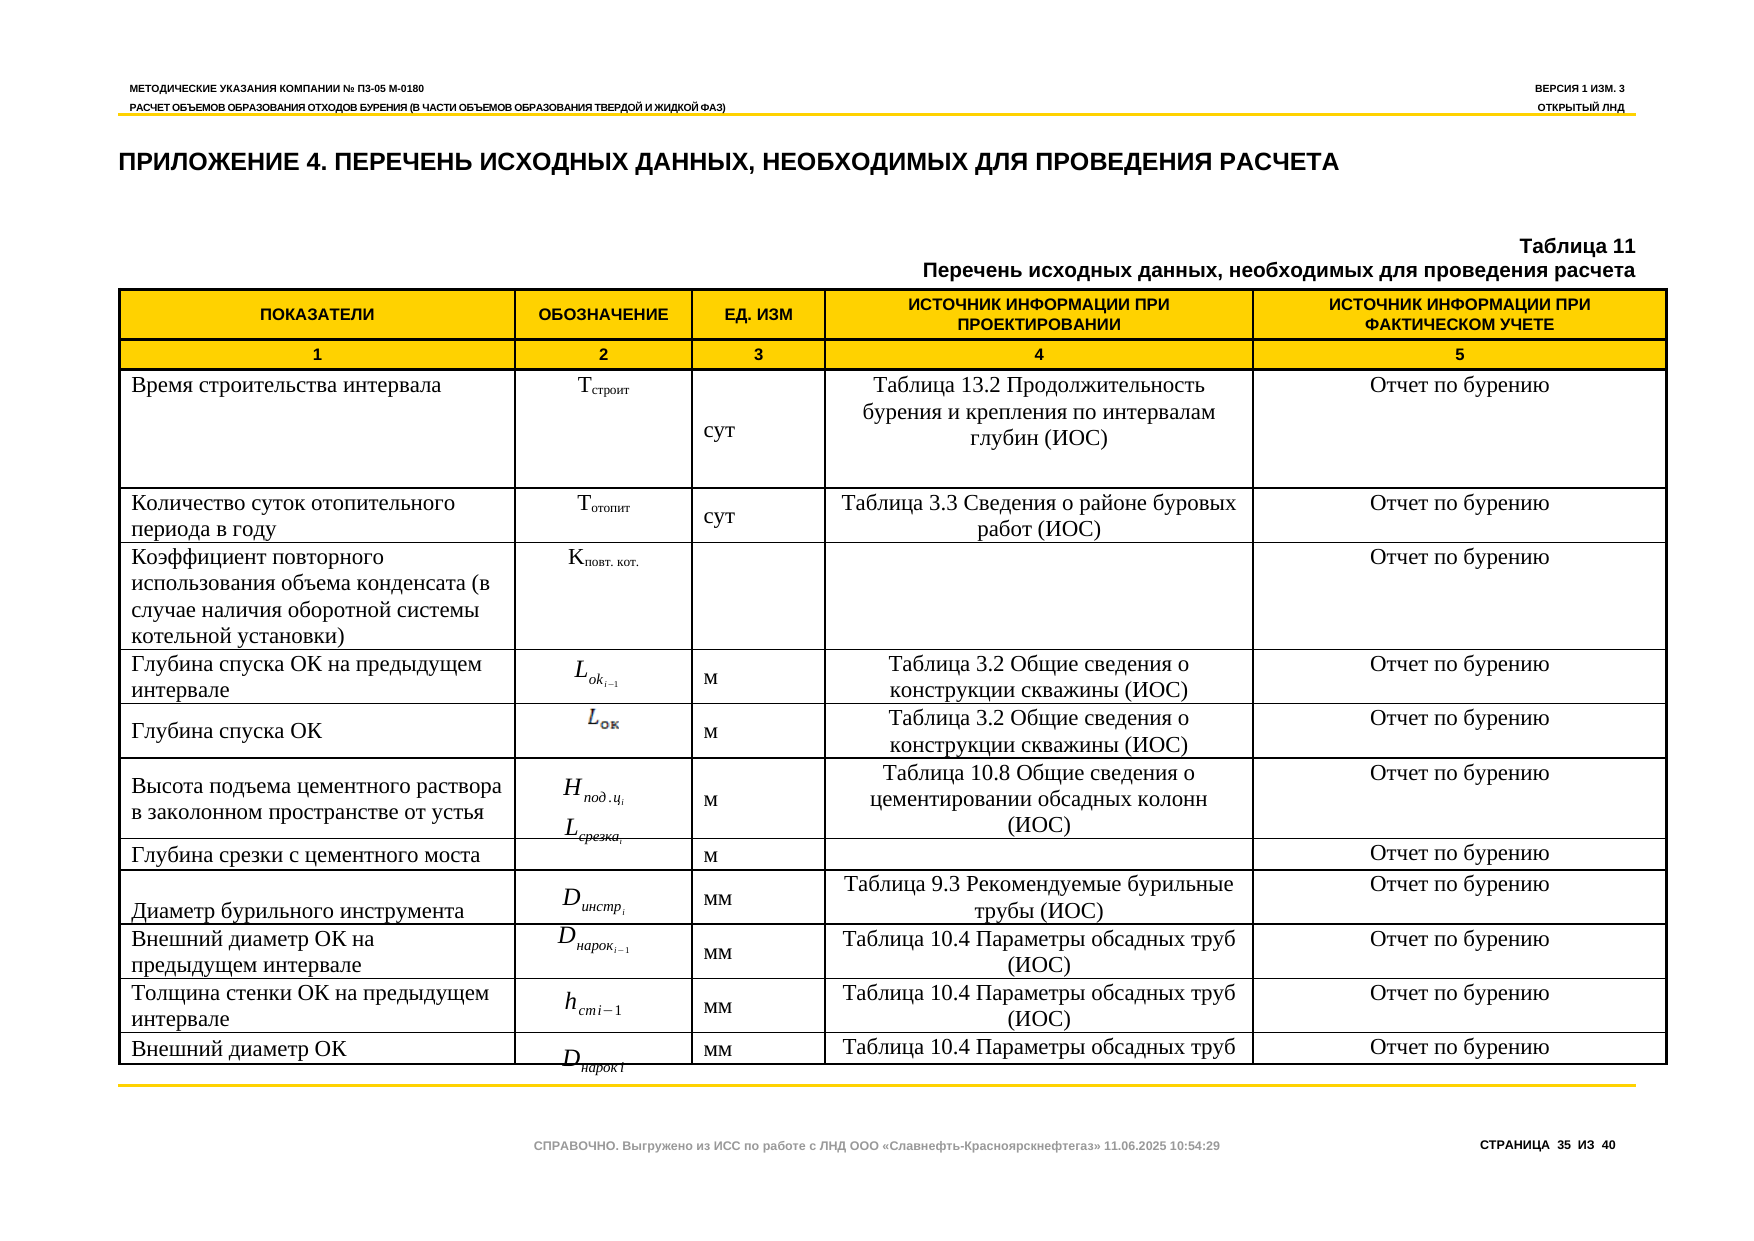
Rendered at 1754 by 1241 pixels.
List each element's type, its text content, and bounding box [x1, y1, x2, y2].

table_cell Отчет по бурению [1254, 759, 1665, 838]
table_cell м [693, 759, 824, 838]
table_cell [826, 1033, 1252, 1063]
table_cell сут [693, 371, 824, 487]
table_cell 2 [516, 341, 691, 368]
table_cell [516, 650, 691, 703]
table_cell Отчет по бурению [1254, 871, 1665, 923]
table_cell Отчет по бурению [1254, 839, 1665, 869]
table_cell м [693, 839, 824, 869]
table_cell 5 [1254, 341, 1665, 368]
table_header ИСТОЧНИК ИНФОРМАЦИИ ПРИ ФАКТИЧЕСКОМ УЧЕТЕ [1254, 291, 1665, 338]
table_cell м [693, 650, 824, 703]
table_cell сут [693, 489, 824, 541]
table_cell Отчет по бурению [1254, 925, 1665, 977]
table_cell Глубина спуска ОК на предыдущем интервале [121, 650, 514, 703]
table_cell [826, 979, 1252, 1032]
table_cell мм [693, 1033, 824, 1063]
table_cell Таблица 3.2 Общие сведения о конструкции скважины (ИОС) [826, 650, 1252, 703]
table_cell [693, 543, 824, 648]
table_cell мм [693, 979, 824, 1032]
picture [587, 704, 619, 734]
table_cell [826, 543, 1252, 648]
table_cell [516, 871, 691, 923]
table_cell Таблица 10.4 Параметры обсадных труб (ИОС) [826, 925, 1252, 977]
table_cell мм [693, 925, 824, 977]
text Перечень исходных данных, необходимых для проведения расчета [118, 258, 1636, 282]
table_cell м [693, 704, 824, 757]
table_cell Tотопит [516, 489, 691, 541]
table_cell Таблица 9.3 Рекомендуемые бурильные трубы (ИОС) [826, 871, 1252, 923]
table_cell [516, 925, 691, 977]
table_cell Глубина спуска ОК [121, 704, 514, 757]
table_header ИСТОЧНИК ИНФОРМАЦИИ ПРИ ПРОЕКТИРОВАНИИ [826, 291, 1252, 338]
table_cell Таблица 3.3 Сведения о районе буровых работ (ИОС) [826, 489, 1252, 541]
text Таблица 11 [118, 234, 1636, 258]
table_cell Таблица 10.8 Общие сведения о цементировании обсадных колонн (ИОС) [826, 759, 1252, 838]
table_cell [516, 839, 691, 869]
table_cell Диаметр бурильного инструмента [121, 871, 514, 923]
table_cell Отчет по бурению [1254, 704, 1665, 757]
table_cell 1 [121, 341, 514, 368]
table_cell Внешний диаметр ОК на предыдущем интервале [121, 925, 514, 977]
table_cell Отчет по бурению [1254, 650, 1665, 703]
table_cell Глубина срезки с цементного моста [121, 839, 514, 869]
table_cell Таблица 13.2 Продолжительность бурения и крепления по интервалам глубин (ИОС) [826, 371, 1252, 487]
table_cell Время строительства интервала [121, 371, 514, 487]
table_cell Tстроит [516, 371, 691, 487]
table_cell Толщина стенки ОК на предыдущем интервале [121, 979, 514, 1032]
table_cell Внешний диаметр ОК [121, 1033, 514, 1063]
table_cell Таблица 3.2 Общие сведения о конструкции скважины (ИОС) [826, 704, 1252, 757]
table_header ОБОЗНАЧЕНИЕ [516, 291, 691, 338]
table_cell Высота подъема цементного раствора в заколонном пространстве от устья [121, 759, 514, 838]
table_cell [826, 839, 1252, 869]
table_cell [516, 759, 691, 838]
table_cell Отчет по бурению [1254, 371, 1665, 487]
table_cell Коэффициент повторного использования объема конденсата (в случае наличия оборотной системы котельной установки) [121, 543, 514, 648]
table_cell [516, 979, 691, 1032]
table_cell мм [693, 871, 824, 923]
subtitle ПРИЛОЖЕНИЕ 4. ПЕРЕЧЕНЬ ИСХОДНЫХ ДАННЫХ, НЕОБХОДИМЫХ ДЛЯ ПРОВЕДЕНИЯ РАСЧЕТА [118, 147, 1636, 176]
table_cell Количество суток отопительного периода в году [121, 489, 514, 541]
table_cell Отчет по бурению [1254, 489, 1665, 541]
table_cell 4 [826, 341, 1252, 368]
table_cell Отчет по бурению [1254, 1033, 1665, 1063]
table_cell [516, 704, 691, 757]
table_cell Отчет по бурению [1254, 979, 1665, 1032]
table_header ПОКАЗАТЕЛИ [121, 291, 514, 338]
table_cell Kповт. кот. [516, 543, 691, 648]
table_cell 3 [693, 341, 824, 368]
table_header ЕД. ИЗМ [693, 291, 824, 338]
table_cell Отчет по бурению [1254, 543, 1665, 648]
table_cell [516, 1033, 691, 1063]
